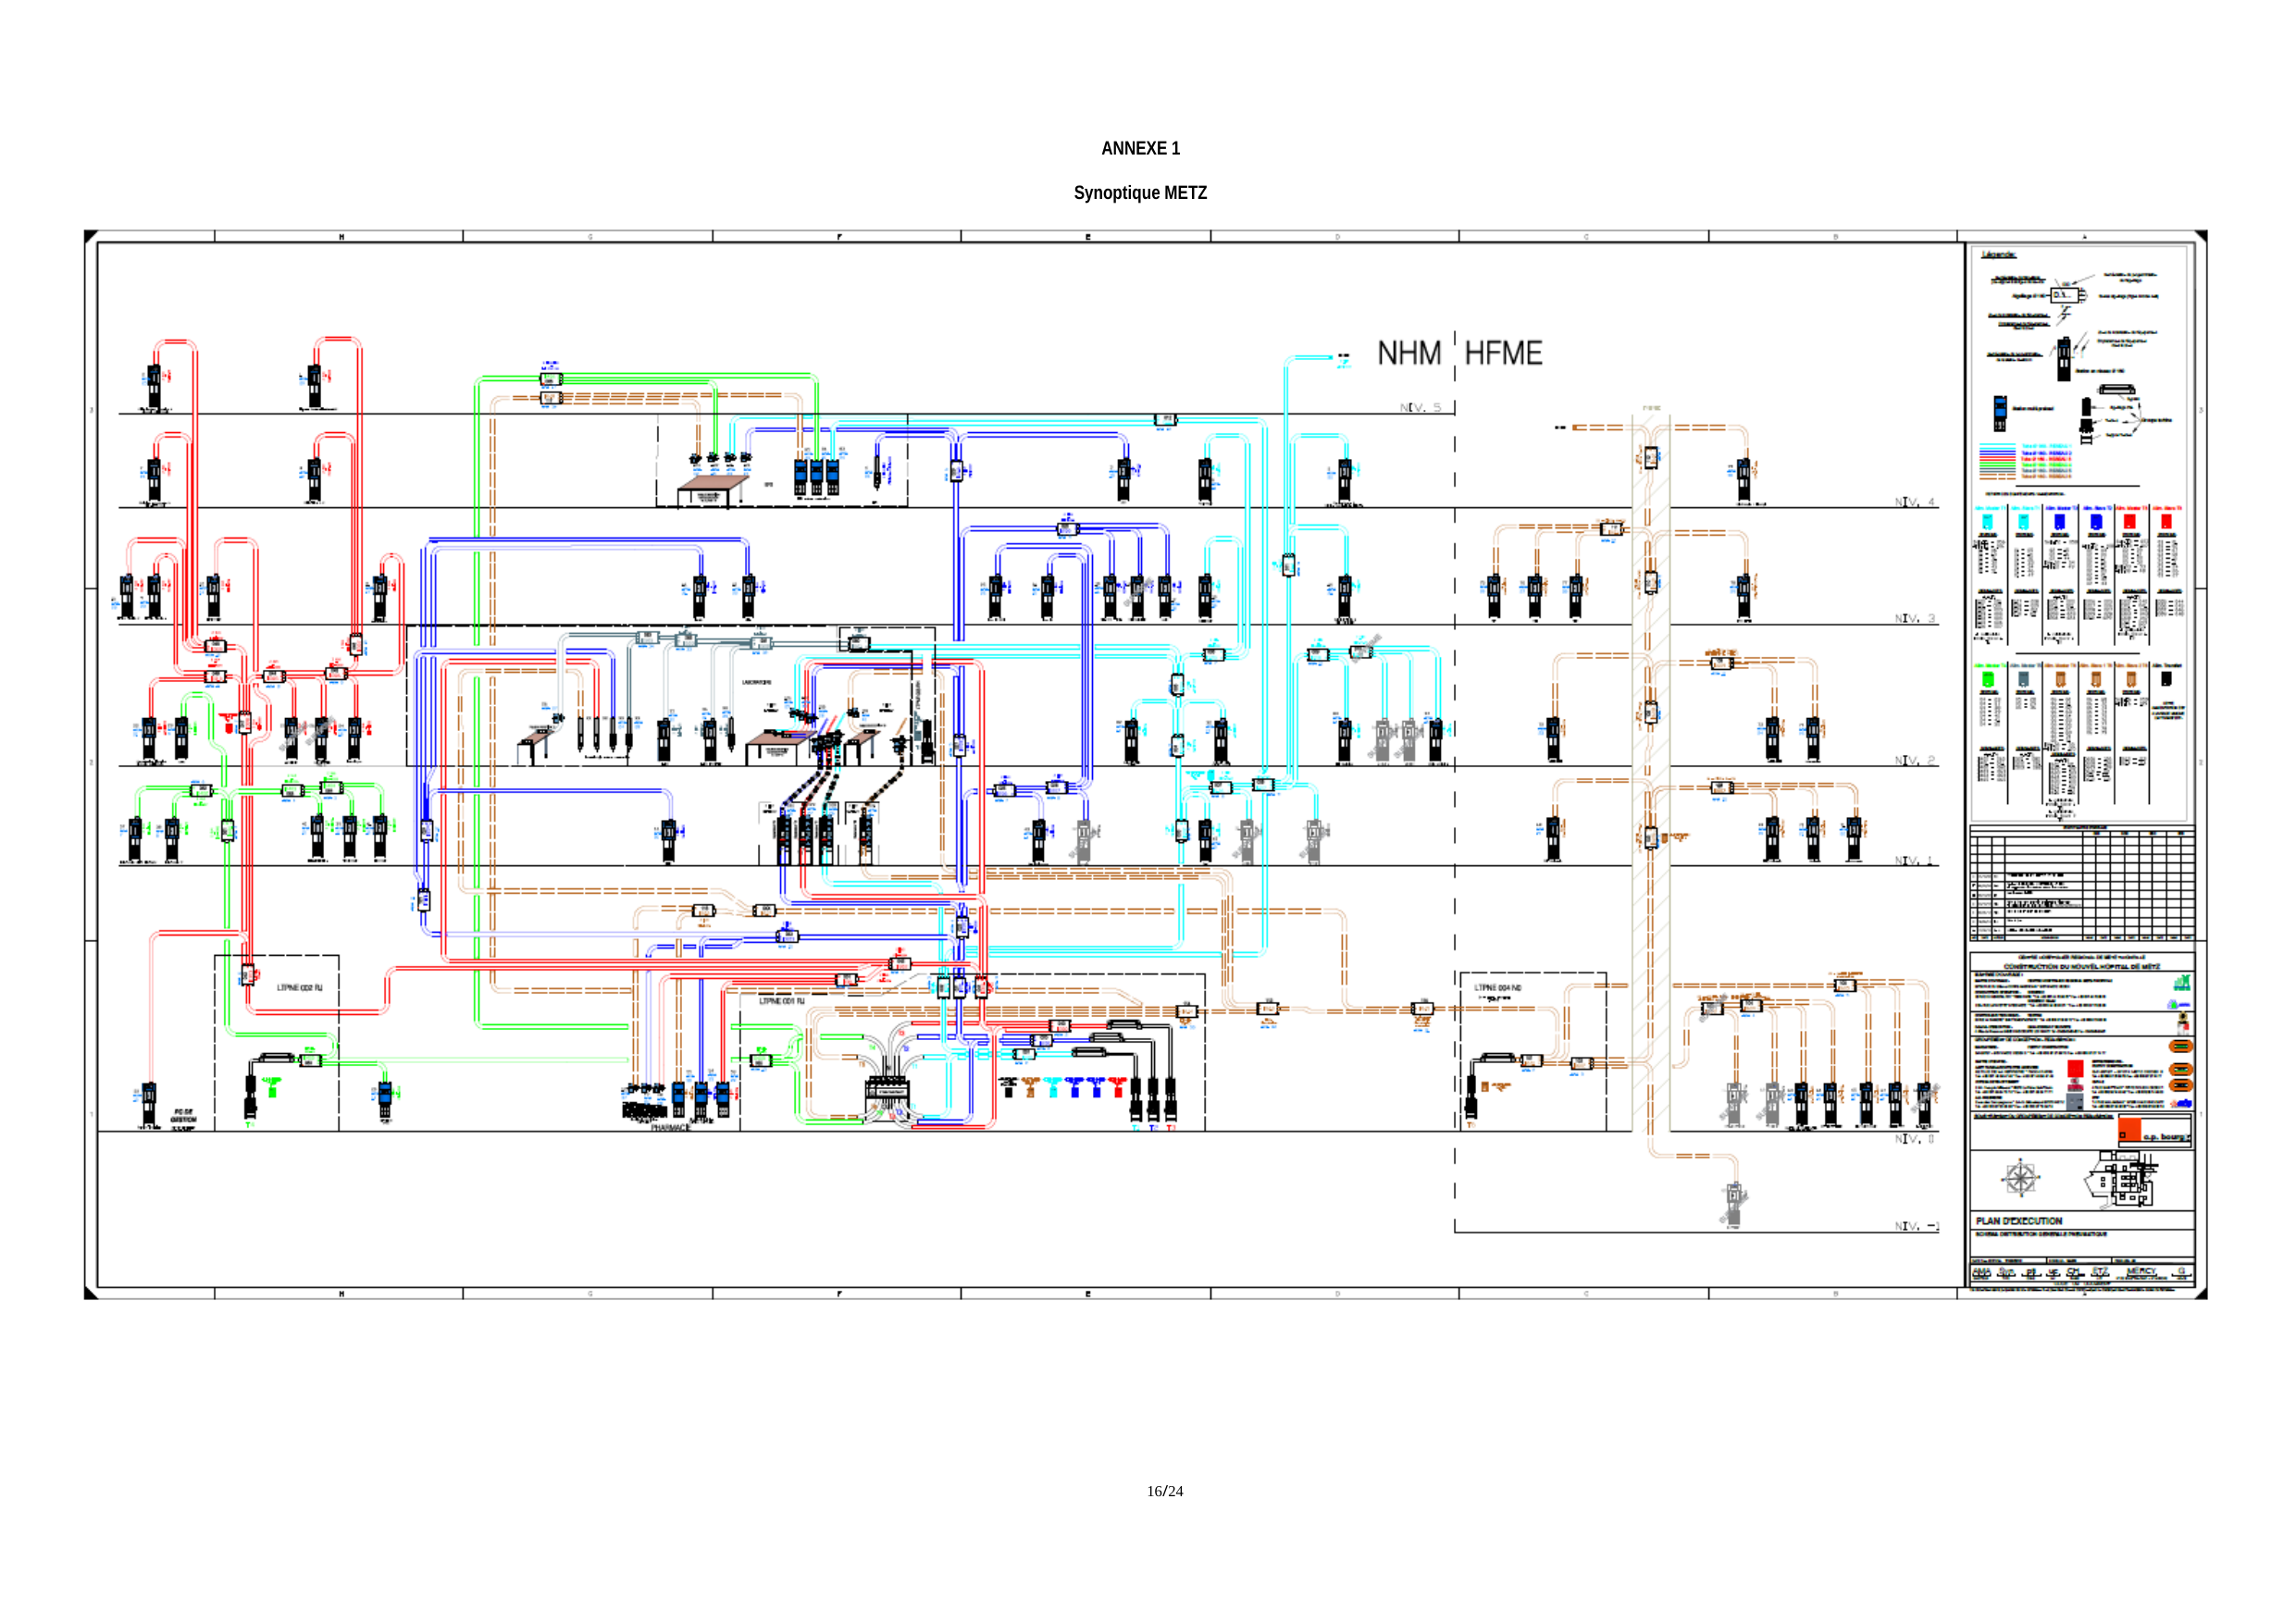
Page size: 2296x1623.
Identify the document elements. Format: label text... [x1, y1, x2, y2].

text Synoptique METZ [123, 181, 2159, 203]
subtitle ANNEXE 1 [123, 137, 2159, 159]
